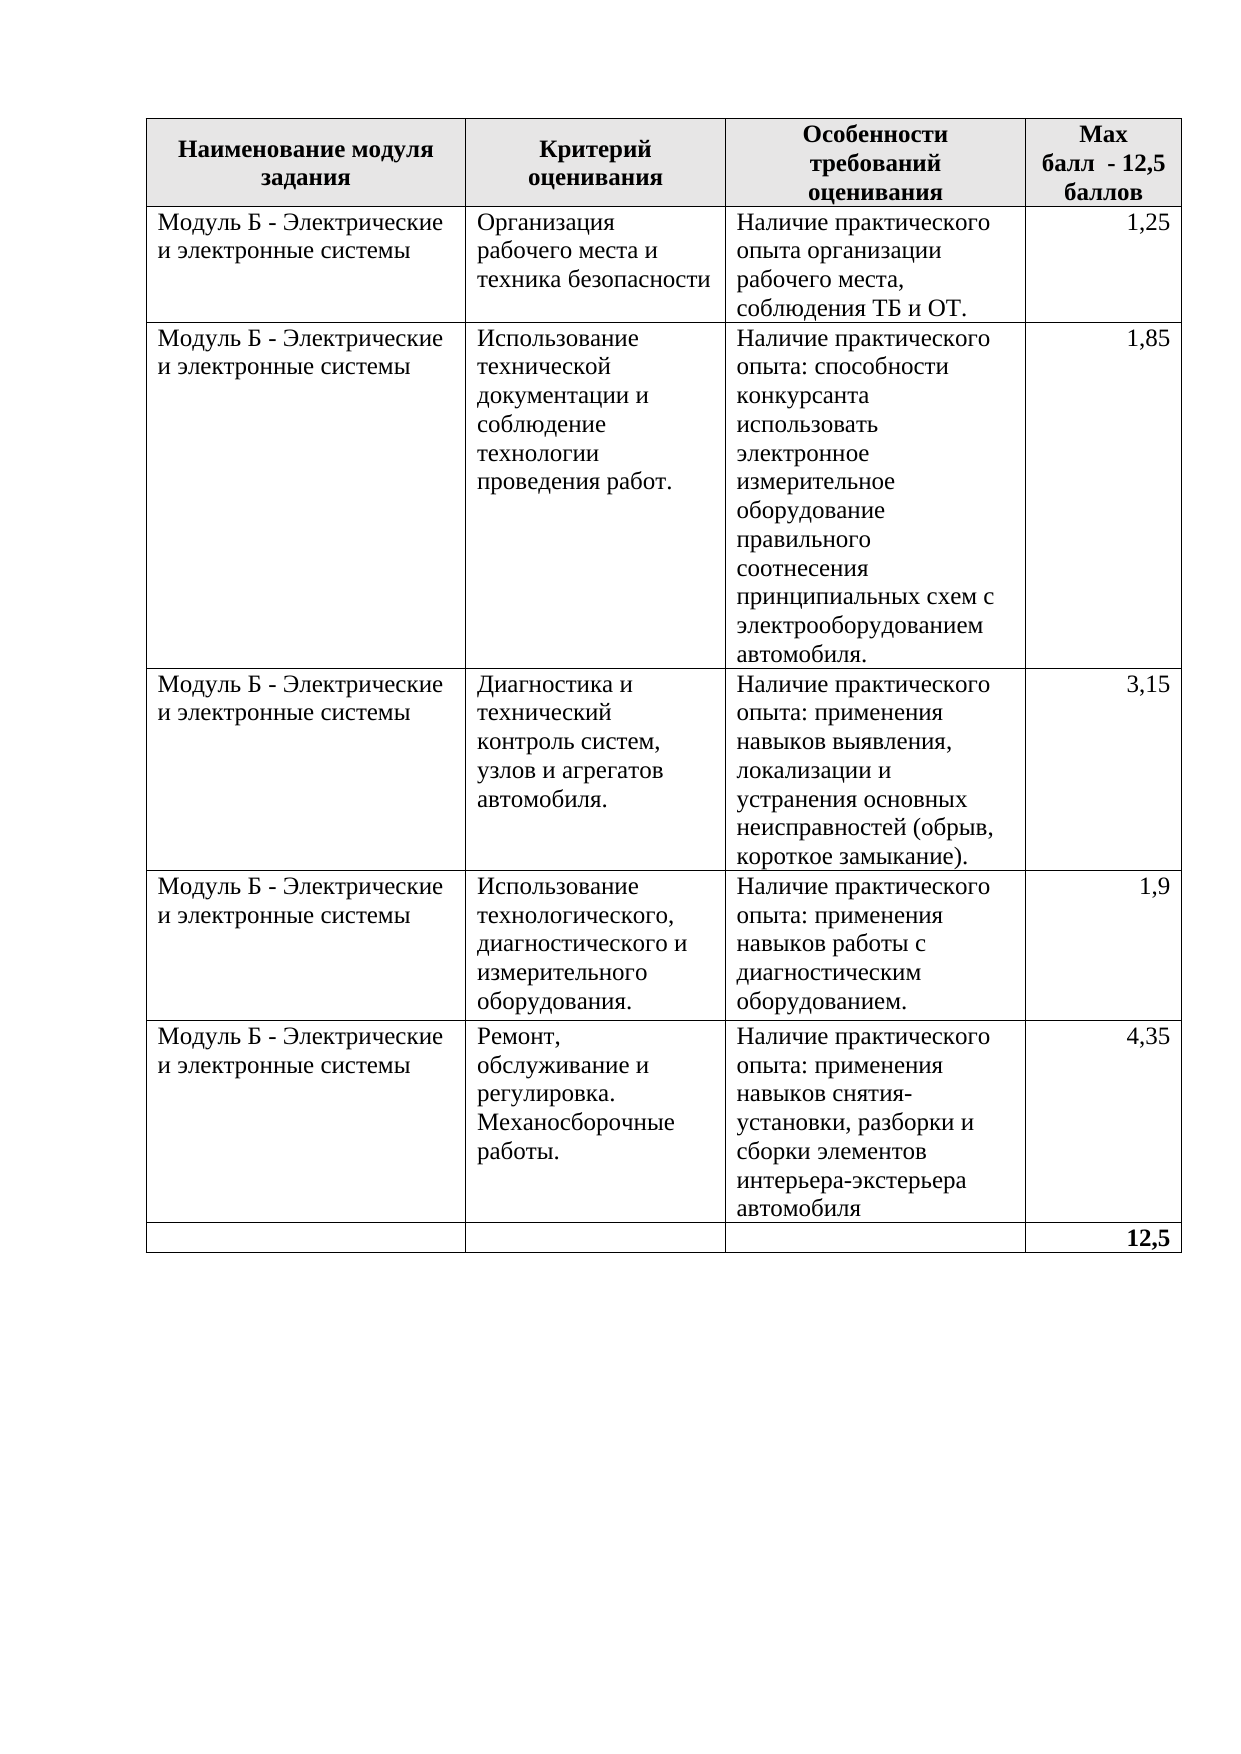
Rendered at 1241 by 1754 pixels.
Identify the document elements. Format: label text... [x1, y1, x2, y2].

table_cell Использование технической документации и соблюдение технологии проведения работ. [466, 323, 725, 668]
table_cell Модуль Б - Электрические и электронные системы [147, 669, 465, 870]
table_cell [726, 1223, 1025, 1252]
table_header Критерий оценивания [466, 119, 725, 206]
table_cell Наличие практического опыта: применения навыков выявления, локализации и устранения основных неисправностей (обрыв, короткое замыкание). [726, 669, 1025, 870]
table_cell 1,9 [1026, 871, 1181, 1020]
table_cell Диагностика и технический контроль систем, узлов и агрегатов автомобиля. [466, 669, 725, 870]
table_cell [147, 1223, 465, 1252]
table_cell Модуль Б - Электрические и электронные системы [147, 323, 465, 668]
table_cell Использование технологического, диагностического и измерительного оборудования. [466, 871, 725, 1020]
table_cell 4,35 [1026, 1021, 1181, 1222]
table_cell Наличие практического опыта: применения навыков работы с диагностическим оборудованием. [726, 871, 1025, 1020]
table_cell 12,5 [1026, 1223, 1181, 1252]
table_cell Модуль Б - Электрические и электронные системы [147, 207, 465, 322]
table_cell Модуль Б - Электрические и электронные системы [147, 871, 465, 1020]
table_header Наименование модуля задания [147, 119, 465, 206]
table_cell 3,15 [1026, 669, 1181, 870]
table_cell Модуль Б - Электрические и электронные системы [147, 1021, 465, 1222]
table_cell Организация рабочего места и техника безопасности [466, 207, 725, 322]
table_header Особенности требований оценивания [726, 119, 1025, 206]
table_cell Наличие практического опыта: способности конкурсанта использовать электронное измерительное оборудование правильного соотнесения принципиальных схем с электрооборудованием автомобиля. [726, 323, 1025, 668]
table_cell 1,25 [1026, 207, 1181, 322]
table_cell Наличие практического опыта организации рабочего места, соблюдения ТБ и ОТ. [726, 207, 1025, 322]
table_cell Наличие практического опыта: применения навыков снятия-установки, разборки и сборки элементов интерьера-экстерьера автомобиля [726, 1021, 1025, 1222]
table_cell 1,85 [1026, 323, 1181, 668]
table_cell Ремонт, обслуживание и регулировка. Механосборочные работы. [466, 1021, 725, 1222]
table_cell [466, 1223, 725, 1252]
table_header Max балл - 12,5 баллов [1026, 119, 1181, 206]
